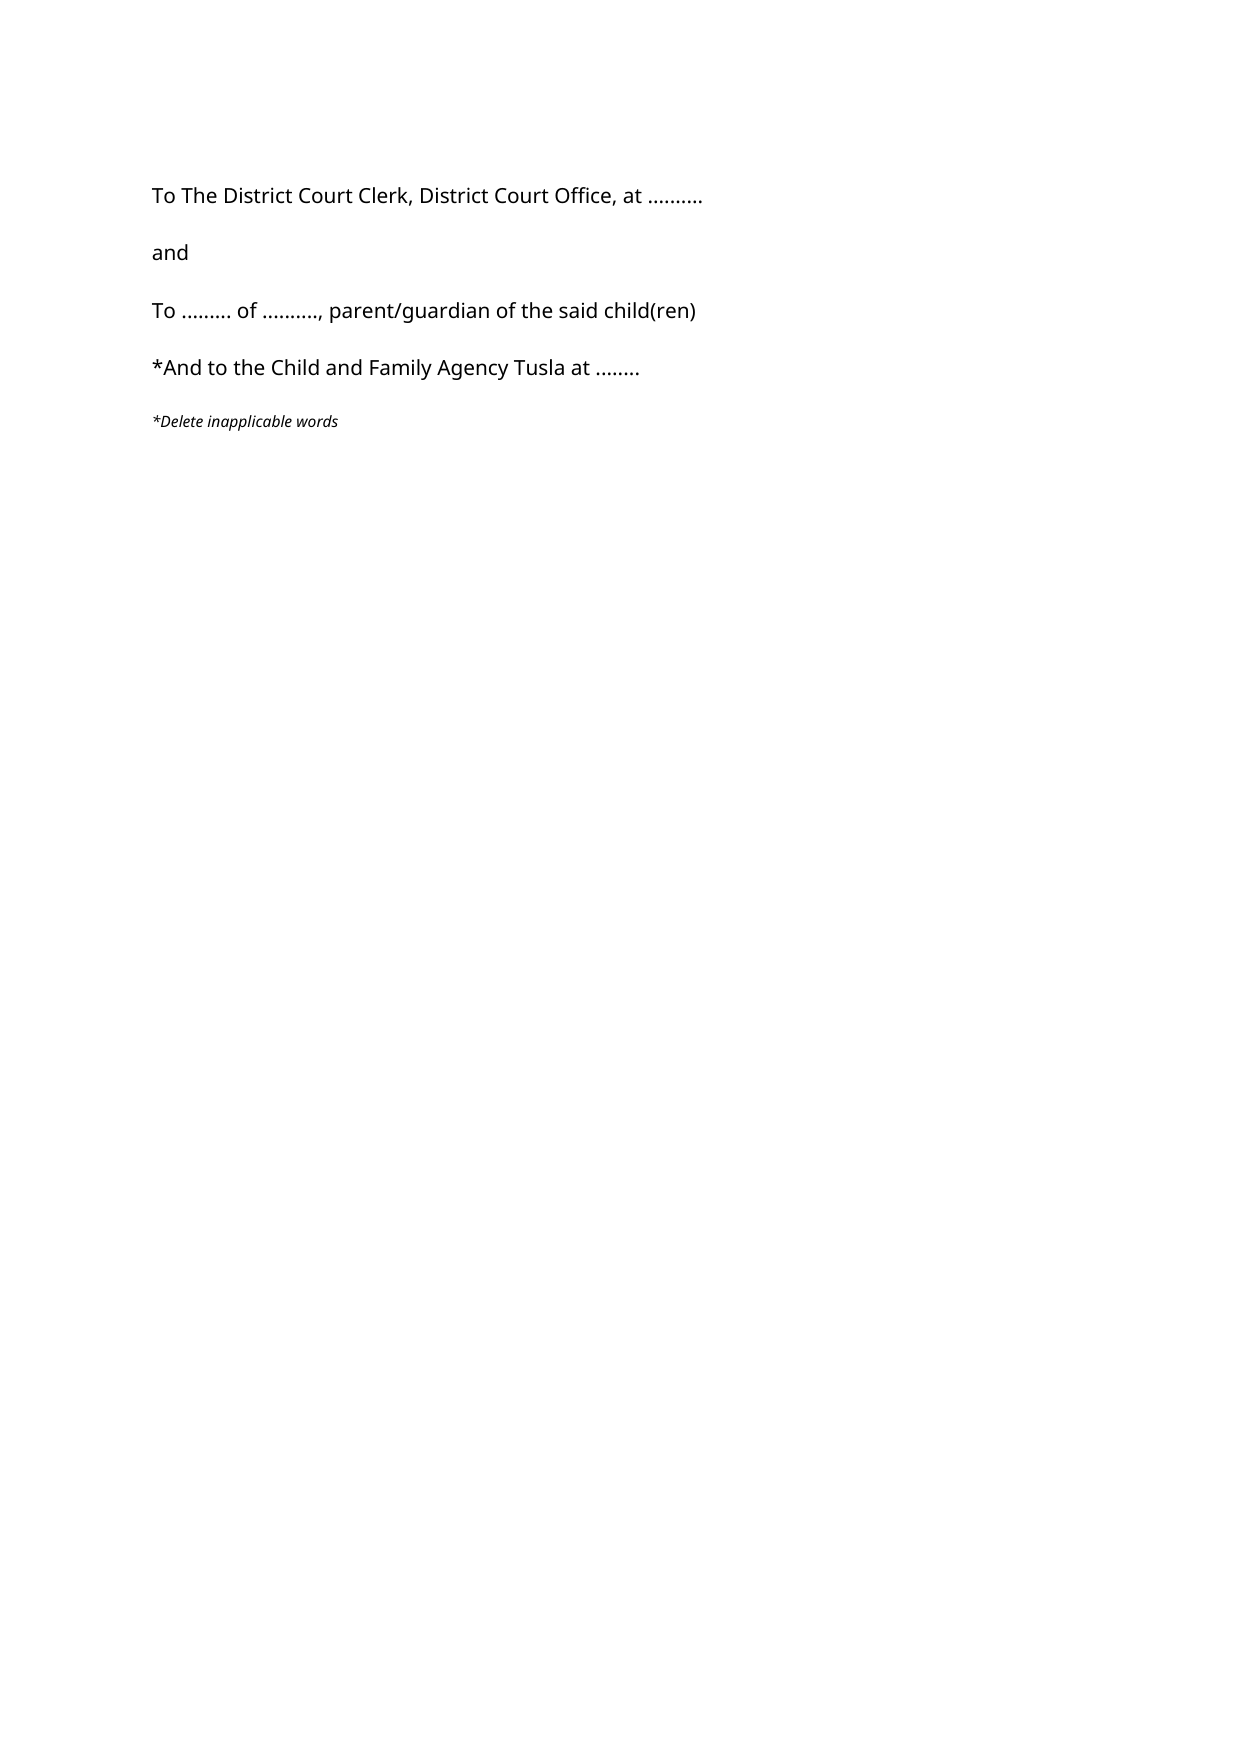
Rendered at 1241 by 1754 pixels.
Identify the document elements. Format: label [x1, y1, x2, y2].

table_header [150, 150, 1090, 434]
